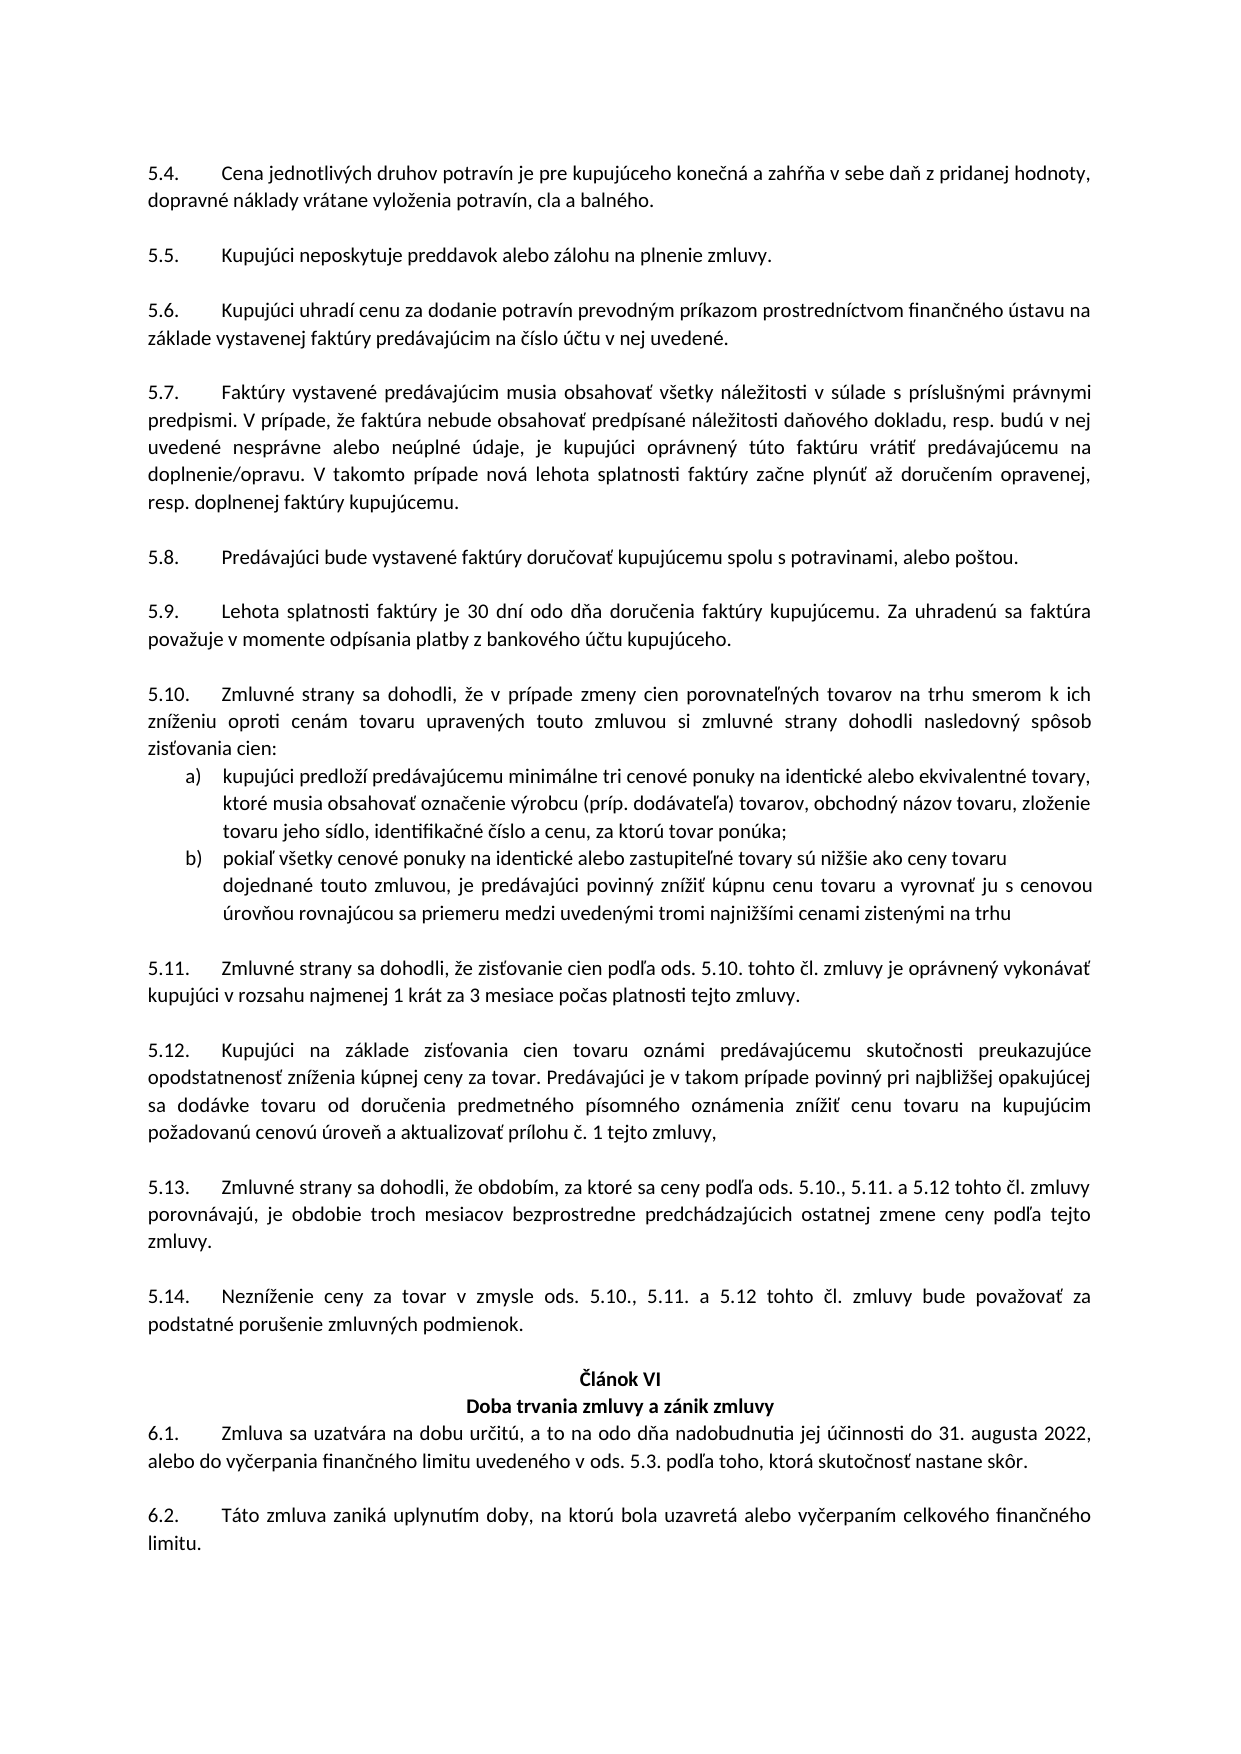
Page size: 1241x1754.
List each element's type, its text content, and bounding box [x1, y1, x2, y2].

list Zmluva sa uzatvára na dobu určitú, a to na odo dňa nadobudnutia jej účinnosti do 31. augusta 2022, alebo do vyčerpania finančného limitu uvedeného v ods. 5.3. podľa toho, ktorá skutočnosť nastane skôr. [148, 1421, 1093, 1473]
list Predávajúci bude vystavené faktúry doručovať kupujúcemu spolu s potravinami, alebo poštou. [148, 544, 1093, 569]
list Doba trvania zmluvy a zánik zmluvy [148, 1393, 1093, 1418]
list Kupujúci neposkytuje preddavok alebo zálohu na plnenie zmluvy. [148, 242, 1093, 268]
list Zmluvné strany sa dohodli, že zisťovanie cien podľa ods. 5.10. tohto čl. zmluvy je oprávnený vykonávať kupujúci v rozsahu najmenej 1 krát za 3 mesiace počas platnosti tejto zmluvy. [148, 955, 1093, 1008]
list Cena jednotlivých druhov potravín je pre kupujúceho konečná a zahŕňa v sebe daň z pridanej hodnoty, dopravné náklady vrátane vyloženia potravín, cla a balného. [148, 160, 1093, 213]
list Nezníženie ceny za tovar v zmysle ods. 5.10., 5.11. a 5.12 tohto čl. zmluvy bude považovať za podstatné porušenie zmluvných podmienok. [148, 1283, 1093, 1336]
list kupujúci predloží predávajúcemu minimálne tri cenové ponuky na identické alebo ekvivalentné tovary, ktoré musia obsahovať označenie výrobcu (príp. dodávateľa) tovarov, obchodný názov tovaru, zloženie tovaru jeho sídlo, identifikačné číslo a cenu, za ktorú tovar ponúka; [185, 763, 1093, 843]
list Lehota splatnosti faktúry je 30 dní odo dňa doručenia faktúry kupujúcemu. Za uhradenú sa faktúra považuje v momente odpísania platby z bankového účtu kupujúceho. [148, 599, 1093, 651]
list Článok VI [148, 1366, 1093, 1391]
list dojednané touto zmluvou, je predávajúci povinný znížiť kúpnu cenu tovaru a vyrovnať ju s cenovou úrovňou rovnajúcou sa priemeru medzi uvedenými tromi najnižšími cenami zistenými na trhu [223, 873, 1093, 925]
list Táto zmluva zaniká uplynutím doby, na ktorú bola uzavretá alebo vyčerpaním celkového finančného limitu. [148, 1503, 1093, 1556]
list Zmluvné strany sa dohodli, že obdobím, za ktoré sa ceny podľa ods. 5.10., 5.11. a 5.12 tohto čl. zmluvy porovnávajú, je obdobie troch mesiacov bezprostredne predchádzajúcich ostatnej zmene ceny podľa tejto zmluvy. [148, 1174, 1093, 1254]
list Faktúry vystavené predávajúcim musia obsahovať všetky náležitosti v súlade s príslušnými právnymi predpismi. V prípade, že faktúra nebude obsahovať predpísané náležitosti daňového dokladu, resp. budú v nej uvedené nesprávne alebo neúplné údaje, je kupujúci oprávnený túto faktúru vrátiť predávajúcemu na doplnenie/opravu. V takomto prípade nová lehota splatnosti faktúry začne plynúť až doručením opravenej, resp. doplnenej faktúry kupujúcemu. [148, 379, 1093, 514]
list Zmluvné strany sa dohodli, že v prípade zmeny cien porovnateľných tovarov na trhu smerom k ich zníženiu oproti cenám tovaru upravených touto zmluvou si zmluvné strany dohodli nasledovný spôsob zisťovania cien: [148, 681, 1093, 761]
list Kupujúci na základe zisťovania cien tovaru oznámi predávajúcemu skutočnosti preukazujúce opodstatnenosť zníženia kúpnej ceny za tovar. Predávajúci je v takom prípade povinný pri najbližšej opakujúcej sa dodávke tovaru od doručenia predmetného písomného oznámenia znížiť cenu tovaru na kupujúcim požadovanú cenovú úroveň a aktualizovať prílohu č. 1 tejto zmluvy, [148, 1037, 1093, 1144]
list pokiaľ všetky cenové ponuky na identické alebo zastupiteľné tovary sú nižšie ako ceny tovaru [185, 845, 1093, 871]
list Kupujúci uhradí cenu za dodanie potravín prevodným príkazom prostredníctvom finančného ústavu na základe vystavenej faktúry predávajúcim na číslo účtu v nej uvedené. [148, 297, 1093, 350]
